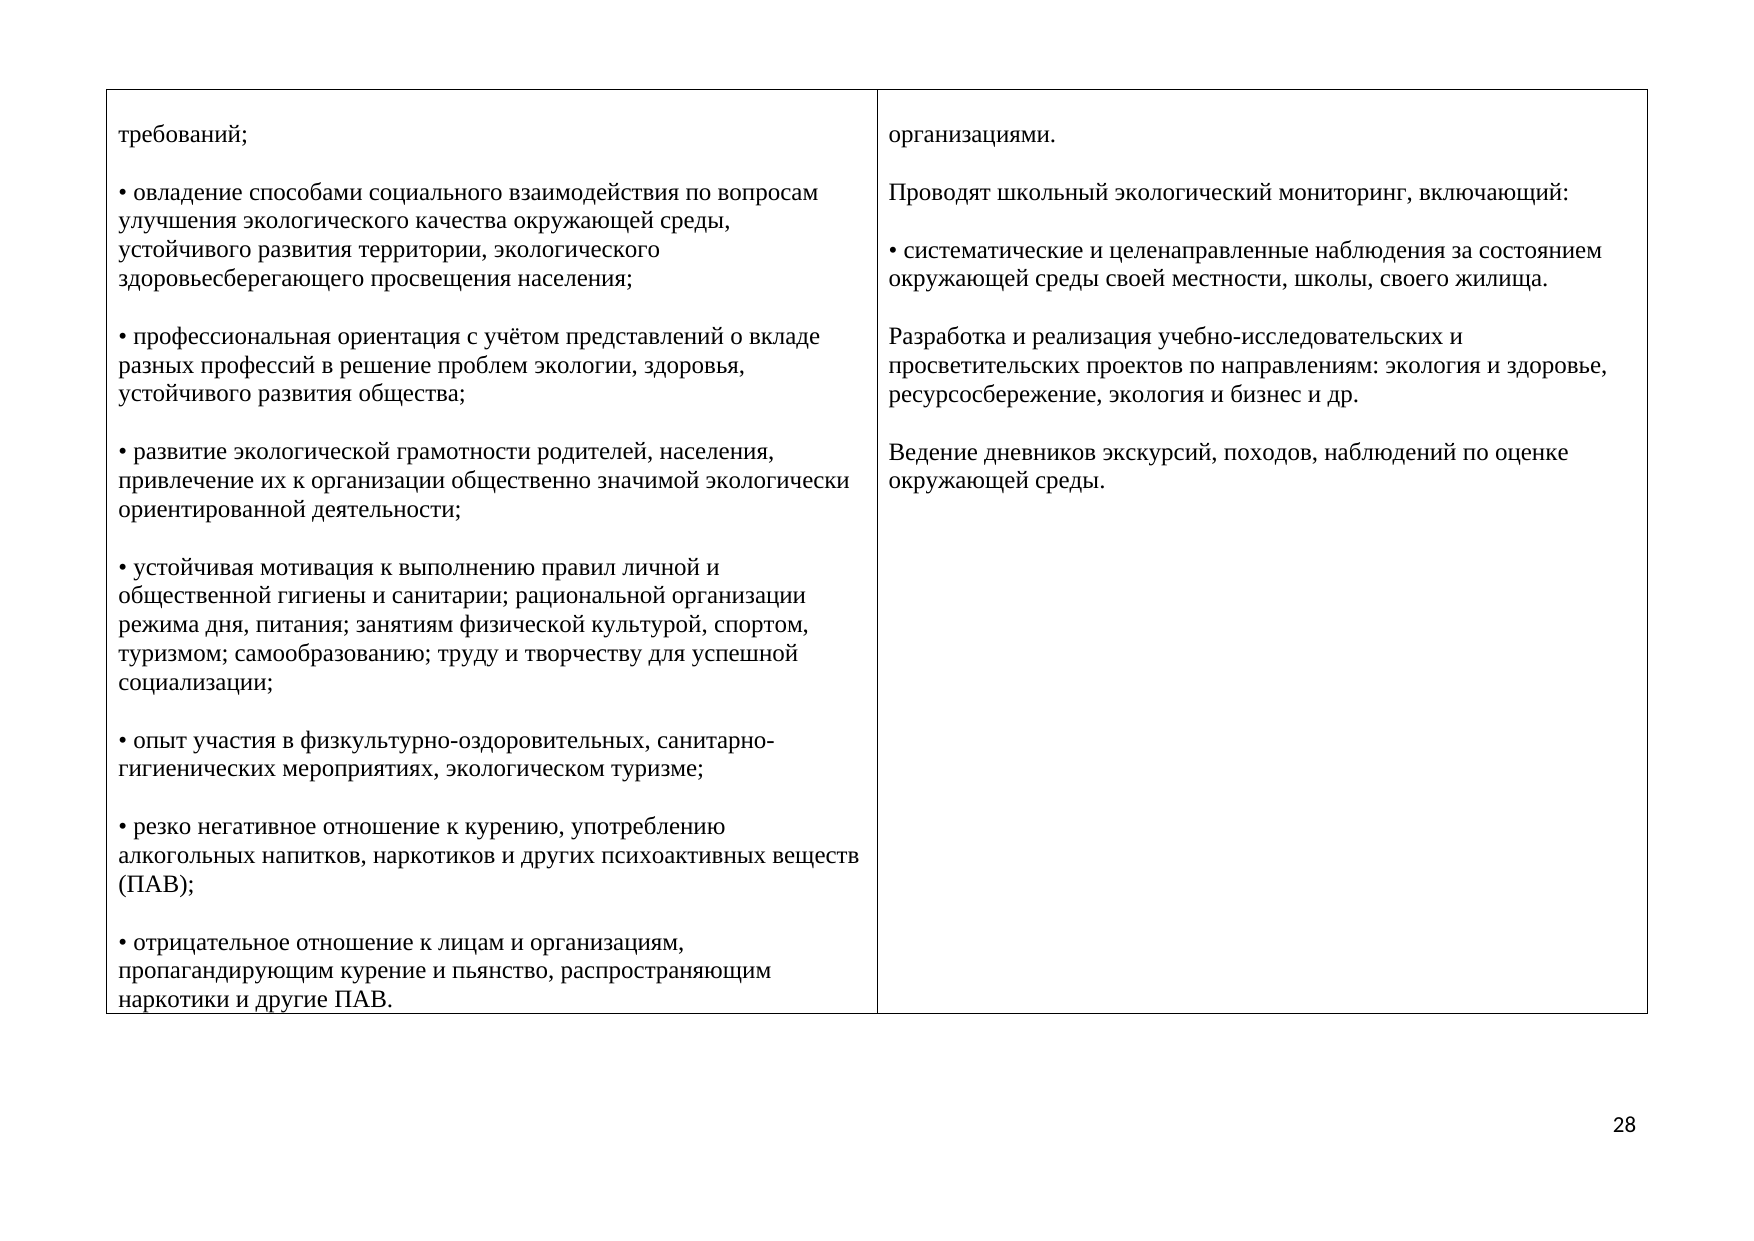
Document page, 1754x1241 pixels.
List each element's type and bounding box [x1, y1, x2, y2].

table_cell [107, 90, 877, 1013]
table_cell [878, 90, 1647, 1013]
